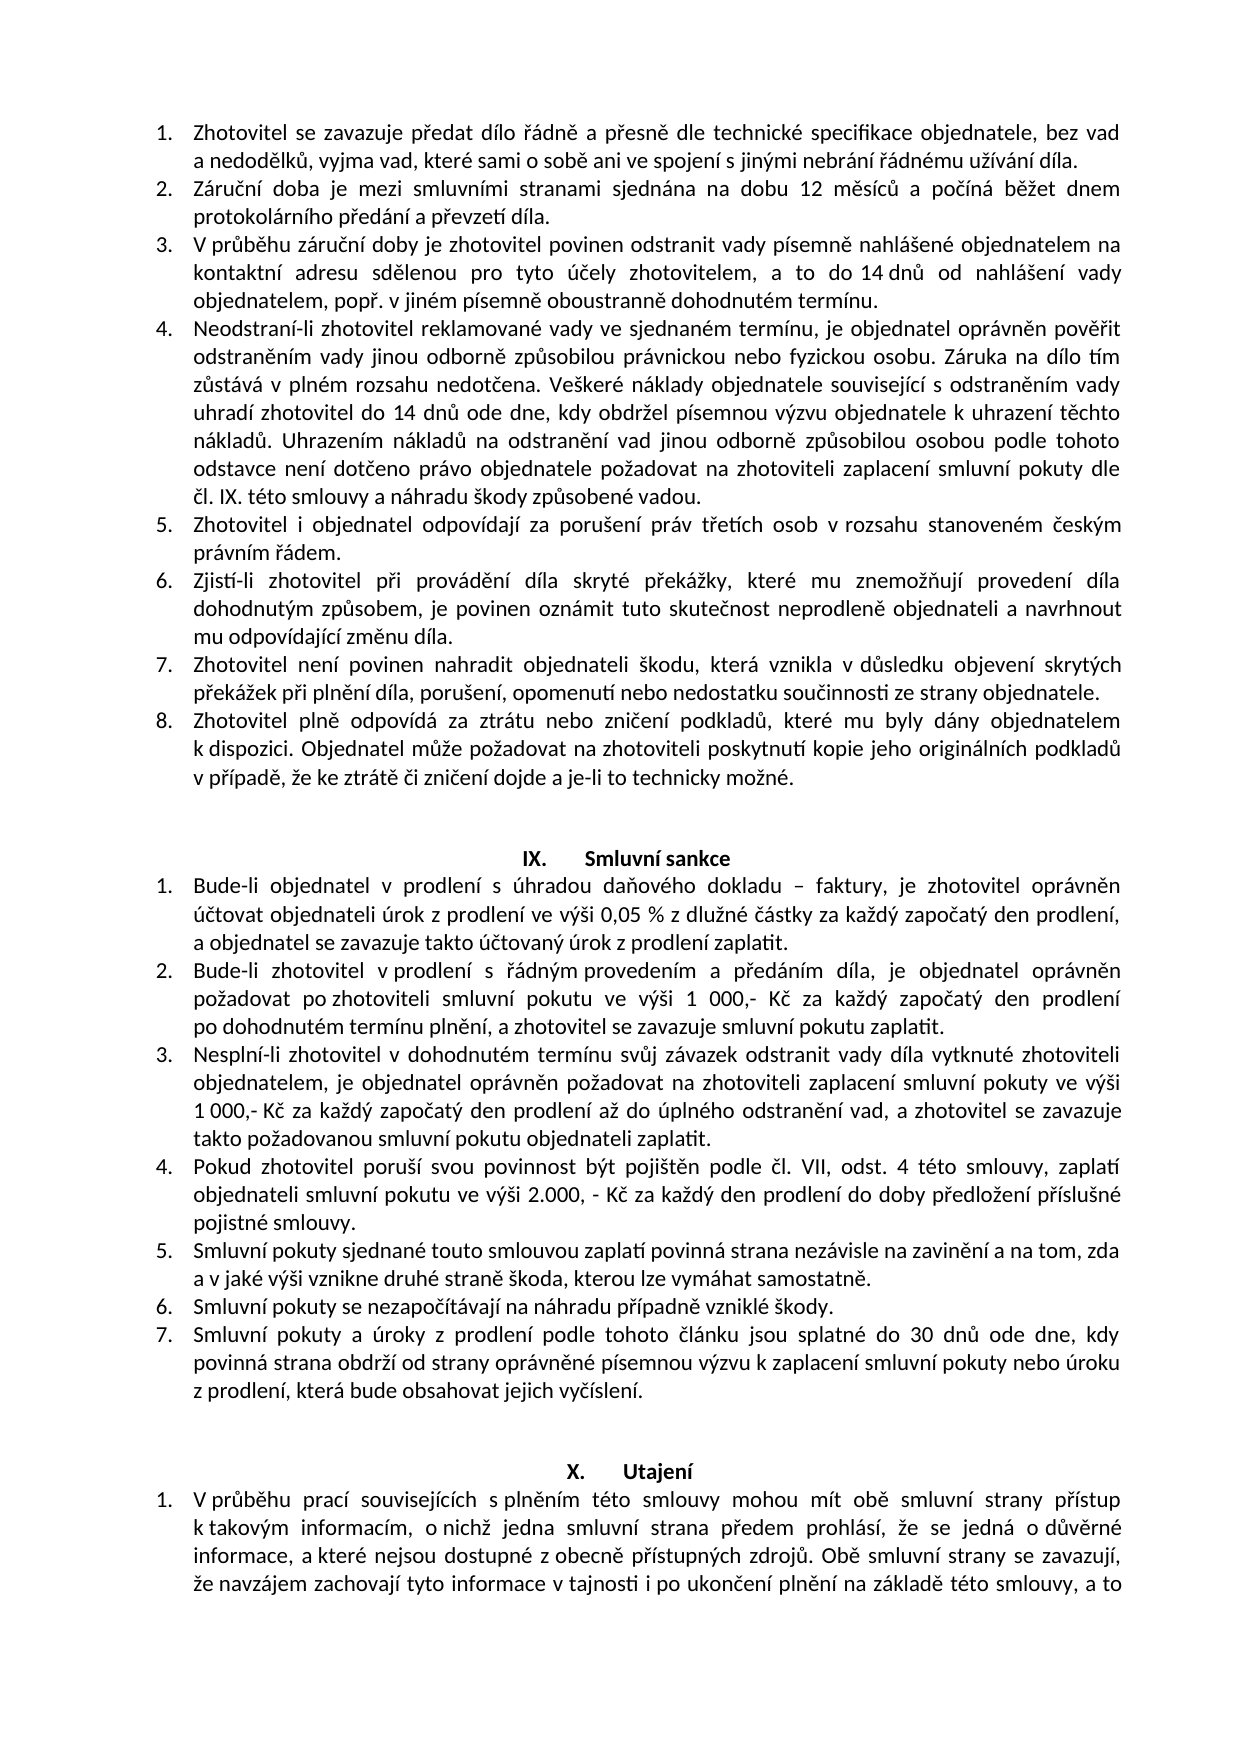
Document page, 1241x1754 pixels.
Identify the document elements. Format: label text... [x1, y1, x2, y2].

list Nesplní-li zhotovitel v dohodnutém termínu svůj závazek odstranit vady díla vytknuté zhotoviteli objednatelem, je objednatel oprávněn požadovat na zhotoviteli zaplacení smluvní pokuty ve výši 1 000,- Kč za každý započatý den prodlení až do úplného odstranění vad, a zhotovitel se zavazuje takto požadovanou smluvní pokutu objednateli zaplatit. [156, 1040, 1122, 1152]
list Smluvní pokuty se nezapočítávají na náhradu případně vzniklé škody. [156, 1292, 1122, 1320]
list V průběhu záruční doby je zhotovitel povinen odstranit vady písemně nahlášené objednatelem na kontaktní adresu sdělenou pro tyto účely zhotovitelem, a to do 14 dnů od nahlášení vady objednatelem, popř. v jiném písemně oboustranně dohodnutém termínu. [156, 230, 1122, 314]
list Utajení [156, 1457, 1122, 1485]
list Bude-li objednatel v prodlení s úhradou daňového dokladu – faktury, je zhotovitel oprávněn účtovat objednateli úrok z prodlení ve výši 0,05 % z dlužné částky za každý započatý den prodlení, a objednatel se zavazuje takto účtovaný úrok z prodlení zaplatit. [156, 872, 1122, 956]
list Smluvní sankce [156, 844, 1122, 872]
list Zhotovitel plně odpovídá za ztrátu nebo zničení podkladů, které mu byly dány objednatelem k dispozici. Objednatel může požadovat na zhotoviteli poskytnutí kopie jeho originálních podkladů v případě, že ke ztrátě či zničení dojde a je-li to technicky možné. [156, 707, 1122, 791]
list Smluvní pokuty sjednané touto smlouvou zaplatí povinná strana nezávisle na zavinění a na tom, zda a v jaké výši vznikne druhé straně škoda, kterou lze vymáhat samostatně. [156, 1236, 1122, 1292]
list Smluvní pokuty a úroky z prodlení podle tohoto článku jsou splatné do 30 dnů ode dne, kdy povinná strana obdrží od strany oprávněné písemnou výzvu k zaplacení smluvní pokuty nebo úroku z prodlení, která bude obsahovat jejich vyčíslení. [156, 1320, 1122, 1404]
list Neodstraní-li zhotovitel reklamované vady ve sjednaném termínu, je objednatel oprávněn pověřit odstraněním vady jinou odborně způsobilou právnickou nebo fyzickou osobu. Záruka na dílo tím zůstává v plném rozsahu nedotčena. Veškeré náklady objednatele související s odstraněním vady uhradí zhotovitel do 14 dnů ode dne, kdy obdržel písemnou výzvu objednatele k uhrazení těchto nákladů. Uhrazením nákladů na odstranění vad jinou odborně způsobilou osobou podle tohoto odstavce není dotčeno právo objednatele požadovat na zhotoviteli zaplacení smluvní pokuty dle čl. IX. této smlouvy a náhradu škody způsobené vadou. [156, 314, 1122, 510]
list Bude-li zhotovitel v prodlení s řádným provedením a předáním díla, je objednatel oprávněn požadovat po zhotoviteli smluvní pokutu ve výši 1 000,- Kč za každý započatý den prodlení po dohodnutém termínu plnění, a zhotovitel se zavazuje smluvní pokutu zaplatit. [156, 956, 1122, 1040]
list Zhotovitel není povinen nahradit objednateli škodu, která vznikla v důsledku objevení skrytých překážek při plnění díla, porušení, opomenutí nebo nedostatku součinnosti ze strany objednatele. [156, 651, 1122, 707]
list Pokud zhotovitel poruší svou povinnost být pojištěn podle čl. VII, odst. 4 této smlouvy, zaplatí objednateli smluvní pokutu ve výši 2.000, - Kč za každý den prodlení do doby předložení příslušné pojistné smlouvy. [156, 1152, 1122, 1236]
list Záruční doba je mezi smluvními stranami sjednána na dobu 12 měsíců a počíná běžet dnem protokolárního předání a převzetí díla. [156, 174, 1122, 230]
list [156, 1485, 1122, 1597]
list Zhotovitel se zavazuje předat dílo řádně a přesně dle technické specifikace objednatele, bez vad a nedodělků, vyjma vad, které sami o sobě ani ve spojení s jinými nebrání řádnému užívání díla. [156, 118, 1122, 174]
list Zjistí-li zhotovitel při provádění díla skryté překážky, které mu znemožňují provedení díla dohodnutým způsobem, je povinen oznámit tuto skutečnost neprodleně objednateli a navrhnout mu odpovídající změnu díla. [156, 566, 1122, 651]
list Zhotovitel i objednatel odpovídají za porušení práv třetích osob v rozsahu stanoveném českým právním řádem. [156, 510, 1122, 566]
